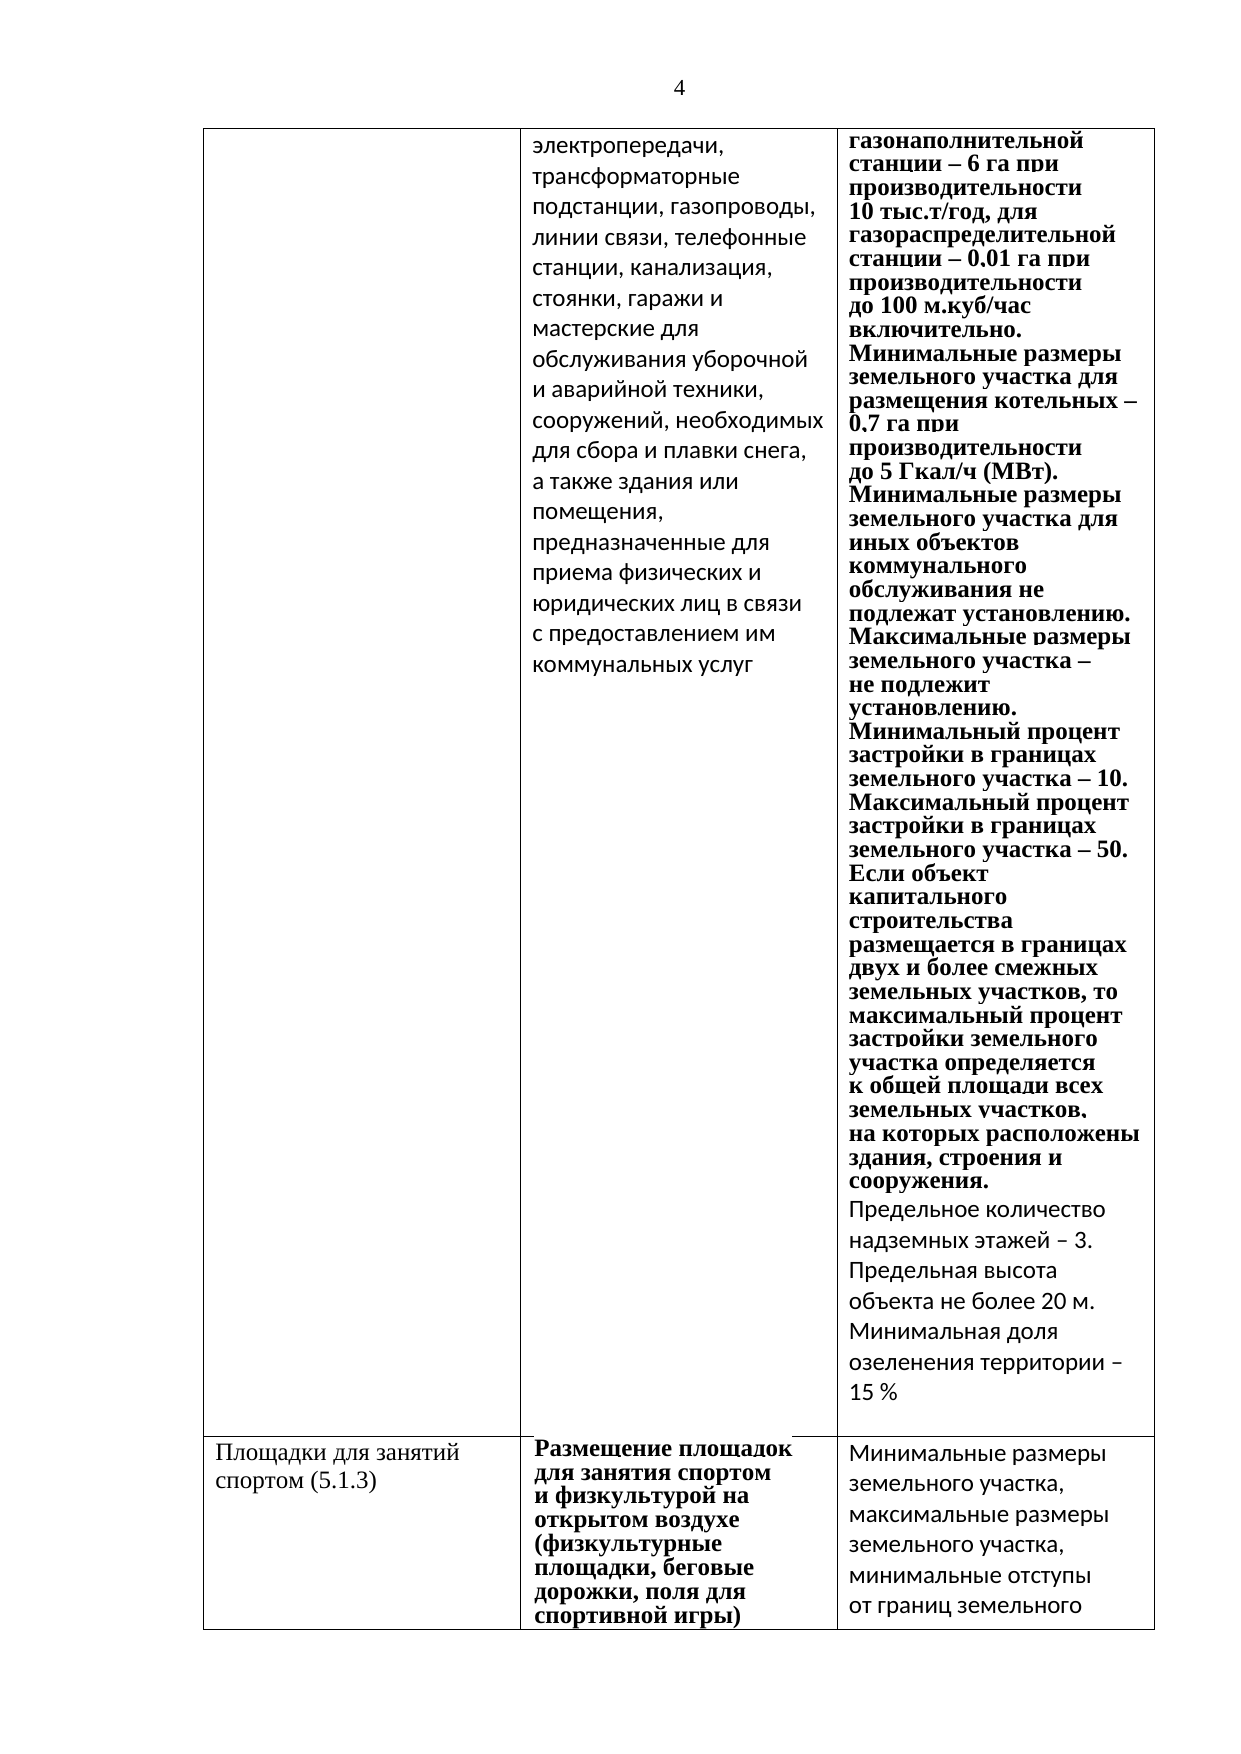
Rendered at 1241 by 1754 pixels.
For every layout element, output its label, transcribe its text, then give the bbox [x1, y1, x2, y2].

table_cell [838, 129, 1154, 1436]
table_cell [204, 1437, 520, 1628]
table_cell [521, 1437, 837, 1628]
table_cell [838, 1437, 1154, 1628]
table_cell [204, 129, 520, 1436]
